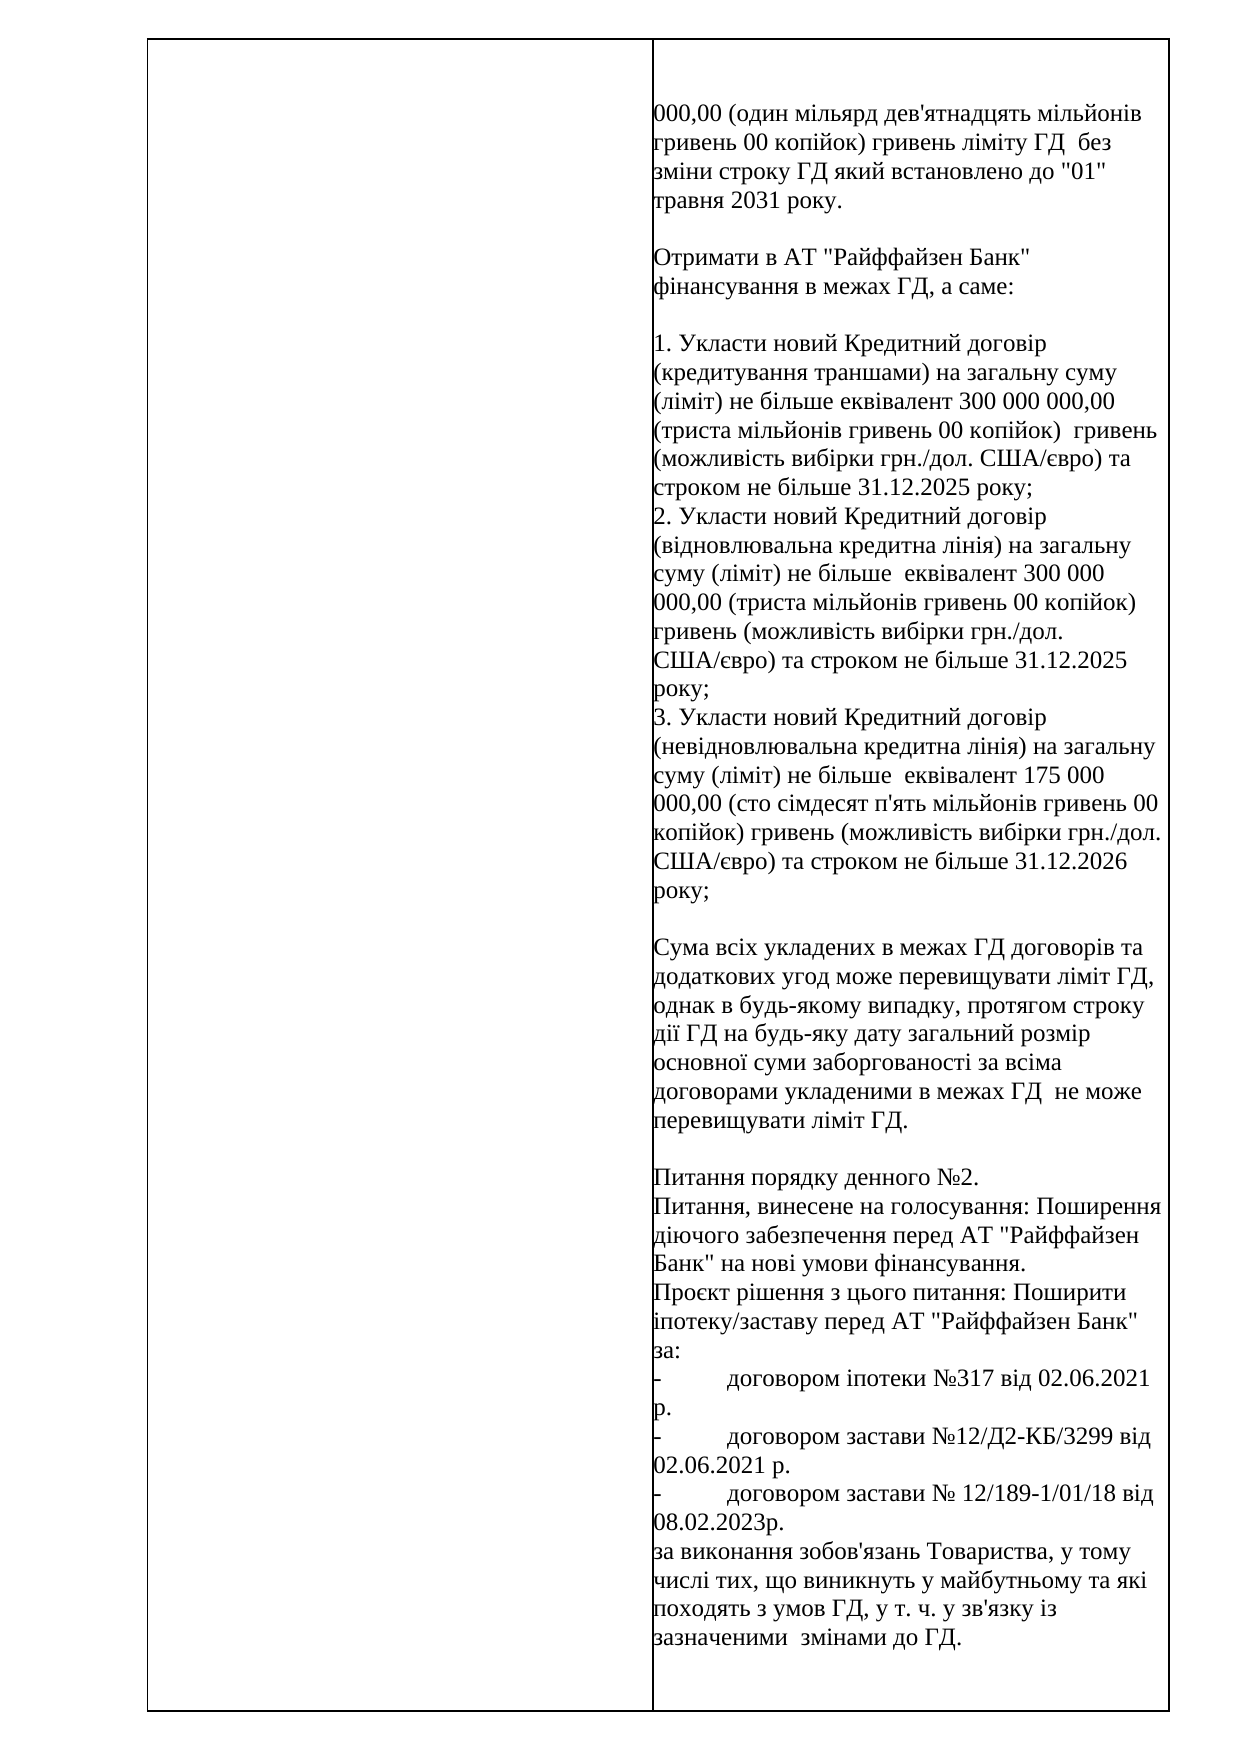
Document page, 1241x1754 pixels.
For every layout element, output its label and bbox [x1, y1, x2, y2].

table_cell [148, 40, 652, 1710]
table_cell [654, 40, 1168, 1710]
